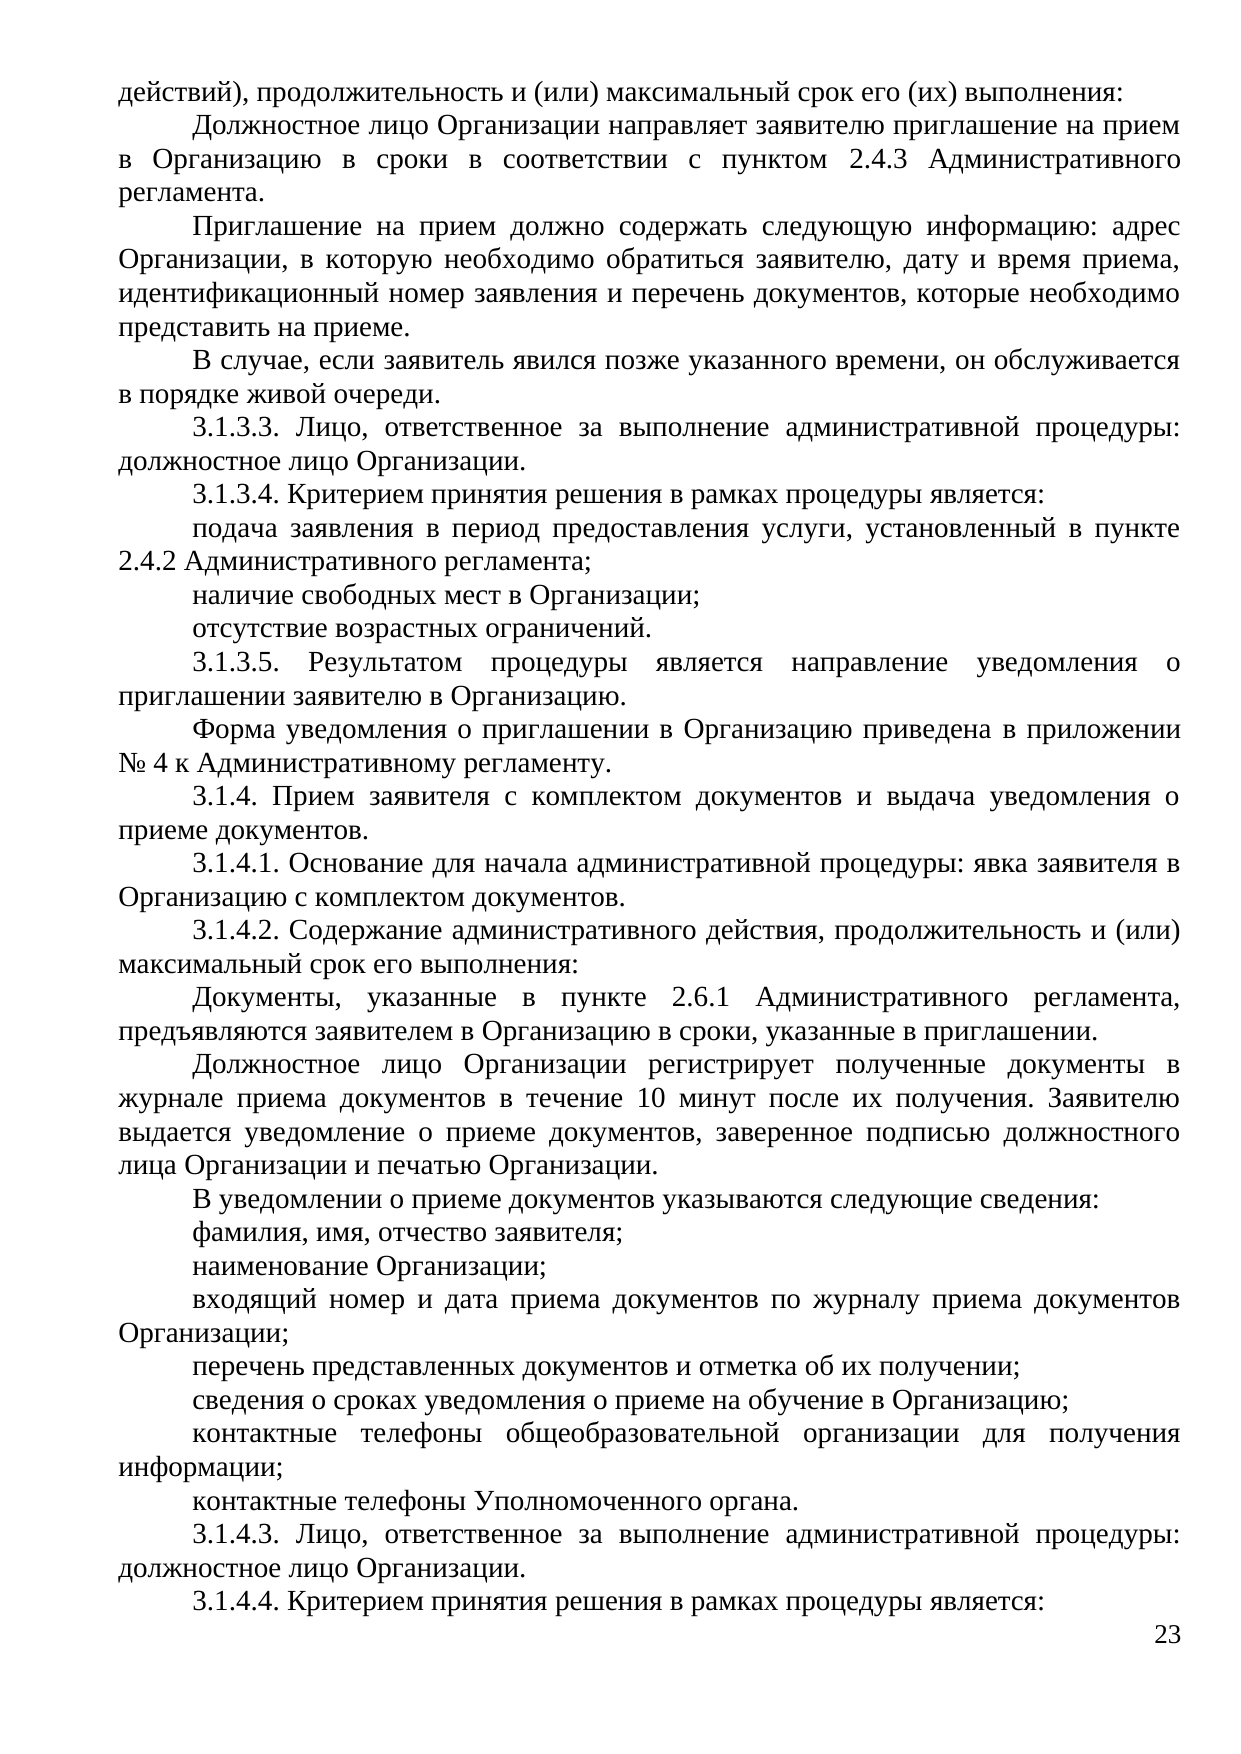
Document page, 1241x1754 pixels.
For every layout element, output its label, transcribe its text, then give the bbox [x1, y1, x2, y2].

text подача заявления в период предоставления услуги, установленный в пункте 2.4.2 Административного регламента; [118, 510, 1181, 577]
text перечень представленных документов и отметка об их получении; [118, 1348, 1181, 1382]
text сведения о сроках уведомления о приеме на обучение в Организацию; [118, 1382, 1181, 1416]
text фамилия, имя, отчество заявителя; [118, 1214, 1181, 1248]
text 3.1.4. Прием заявителя с комплектом документов и выдача уведомления о приеме документов. [118, 778, 1181, 845]
text 3.1.3.5. Результатом процедуры является направление уведомления о приглашении заявителю в Организацию. [118, 644, 1181, 711]
text наименование Организации; [118, 1248, 1181, 1281]
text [118, 74, 1181, 107]
text контактные телефоны Уполномоченного органа. [118, 1483, 1181, 1516]
text 3.1.3.3. Лицо, ответственное за выполнение административной процедуры: должностное лицо Организации. [118, 409, 1181, 476]
text 3.1.4.2. Содержание административного действия, продолжительность и (или) максимальный срок его выполнения: [118, 912, 1181, 979]
text контактные телефоны общеобразовательной организации для получения информации; [118, 1416, 1181, 1483]
text В случае, если заявитель явился позже указанного времени, он обслуживается в порядке живой очереди. [118, 342, 1181, 409]
text 3.1.4.1. Основание для начала административной процедуры: явка заявителя в Организацию с комплектом документов. [118, 845, 1181, 912]
text В уведомлении о приеме документов указываются следующие сведения: [118, 1181, 1181, 1214]
text Форма уведомления о приглашении в Организацию приведена в приложении № 4 к Административному регламенту. [118, 711, 1181, 778]
text наличие свободных мест в Организации; [118, 577, 1181, 611]
text Должностное лицо Организации направляет заявителю приглашение на прием в Организацию в сроки в соответствии с пунктом 2.4.3 Административного регламента. [118, 107, 1181, 208]
text входящий номер и дата приема документов по журналу приема документов Организации; [118, 1281, 1181, 1348]
text Приглашение на прием должно содержать следующую информацию: адрес Организации, в которую необходимо обратиться заявителю, дату и время приема, идентификационный номер заявления и перечень документов, которые необходимо представить на приеме. [118, 208, 1181, 342]
text 3.1.4.4. Критерием принятия решения в рамках процедуры является: [118, 1583, 1181, 1617]
text отсутствие возрастных ограничений. [118, 611, 1181, 644]
text Должностное лицо Организации регистрирует полученные документы в журнале приема документов в течение 10 минут после их получения. Заявителю выдается уведомление о приеме документов, заверенное подписью должностного лица Организации и печатью Организации. [118, 1047, 1181, 1181]
text Документы, указанные в пункте 2.6.1 Административного регламента, предъявляются заявителем в Организацию в сроки, указанные в приглашении. [118, 979, 1181, 1047]
text 3.1.3.4. Критерием принятия решения в рамках процедуры является: [118, 476, 1181, 510]
text 3.1.4.3. Лицо, ответственное за выполнение административной процедуры: должностное лицо Организации. [118, 1516, 1181, 1583]
